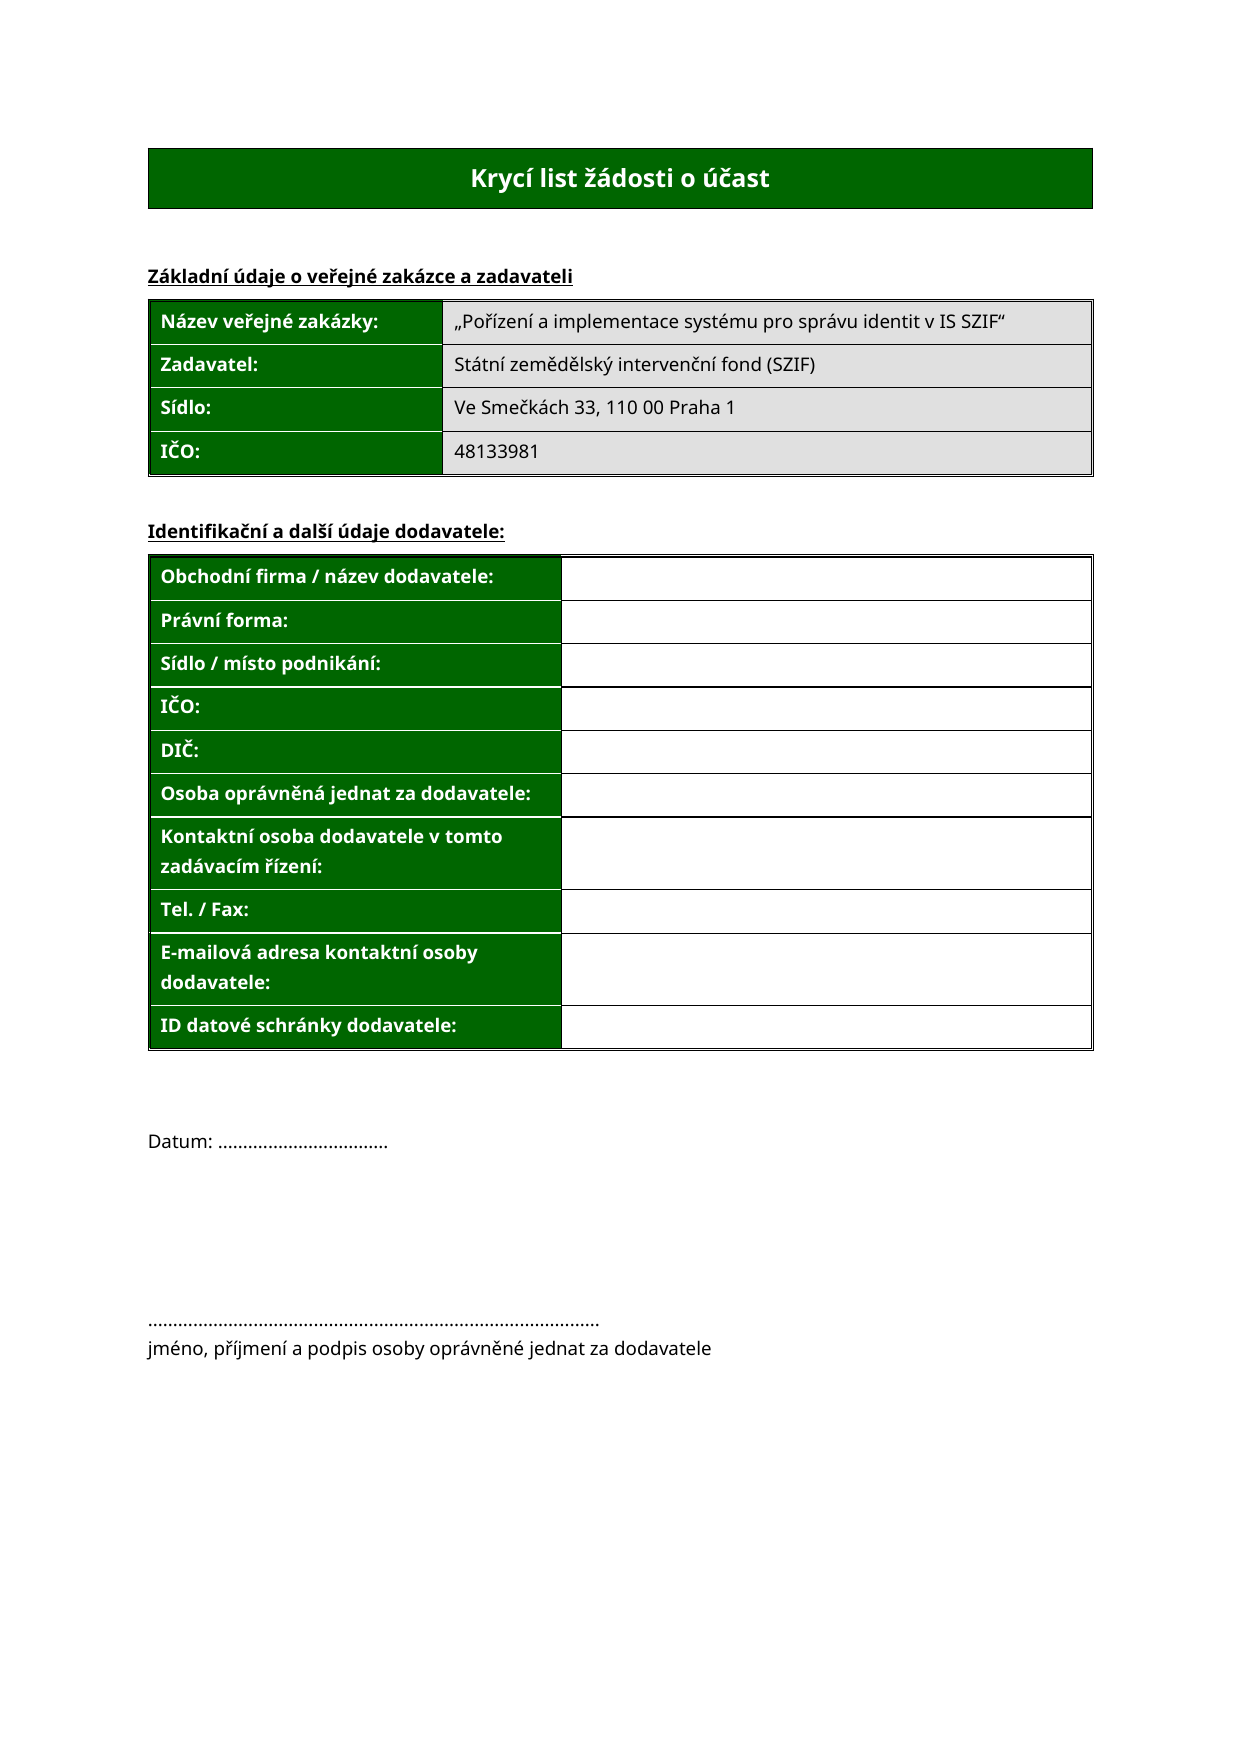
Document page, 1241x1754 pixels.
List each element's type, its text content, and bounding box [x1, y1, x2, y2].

table_cell [562, 644, 1091, 686]
table_cell 48133981 [443, 432, 1091, 474]
table_header [562, 558, 1091, 600]
table_header Název veřejné zakázky: [151, 302, 442, 344]
table_cell [562, 601, 1091, 643]
table_cell Právní forma: [151, 601, 561, 643]
table_cell E-mailová adresa kontaktní osoby dodavatele: [151, 934, 561, 1005]
table_cell [562, 774, 1091, 816]
table_cell IČO: [151, 432, 442, 474]
table_cell Tel. / Fax: [151, 890, 561, 932]
table_cell IČO: [151, 688, 561, 730]
table_cell ID datové schránky dodavatele: [151, 1006, 561, 1048]
table_header Obchodní firma / název dodavatele: [151, 558, 561, 600]
table_cell Sídlo / místo podnikání: [151, 644, 561, 686]
table_cell Zadavatel: [151, 345, 442, 387]
text Identifikační a další údaje dodavatele: [148, 519, 1093, 544]
table_cell Kontaktní osoba dodavatele v tomto zadávacím řízení: [151, 818, 561, 889]
text .......................................................................................... [148, 1306, 1093, 1332]
table_cell Osoba oprávněná jednat za dodavatele: [151, 774, 561, 816]
table_header „Pořízení a implementace systému pro správu identit v IS SZIF“ [443, 302, 1091, 344]
text jméno, příjmení a podpis osoby oprávněné jednat za dodavatele [148, 1336, 1093, 1361]
table_cell Sídlo: [151, 388, 442, 431]
table_cell [562, 934, 1091, 1005]
table_cell [562, 731, 1091, 773]
table_cell [562, 1006, 1091, 1048]
table_cell [562, 890, 1091, 932]
table_cell Ve Smečkách 33, 110 00 Praha 1 [443, 388, 1091, 431]
table_cell DIČ: [151, 731, 561, 773]
table_cell [562, 688, 1091, 730]
text Datum: .................................. [148, 1129, 1093, 1154]
table_cell [562, 818, 1091, 889]
table_cell Státní zemědělský intervenční fond (SZIF) [443, 345, 1091, 387]
text Základní údaje o veřejné zakázce a zadavateli [148, 263, 1093, 288]
table_header Krycí list žádosti o účast [149, 149, 1092, 208]
